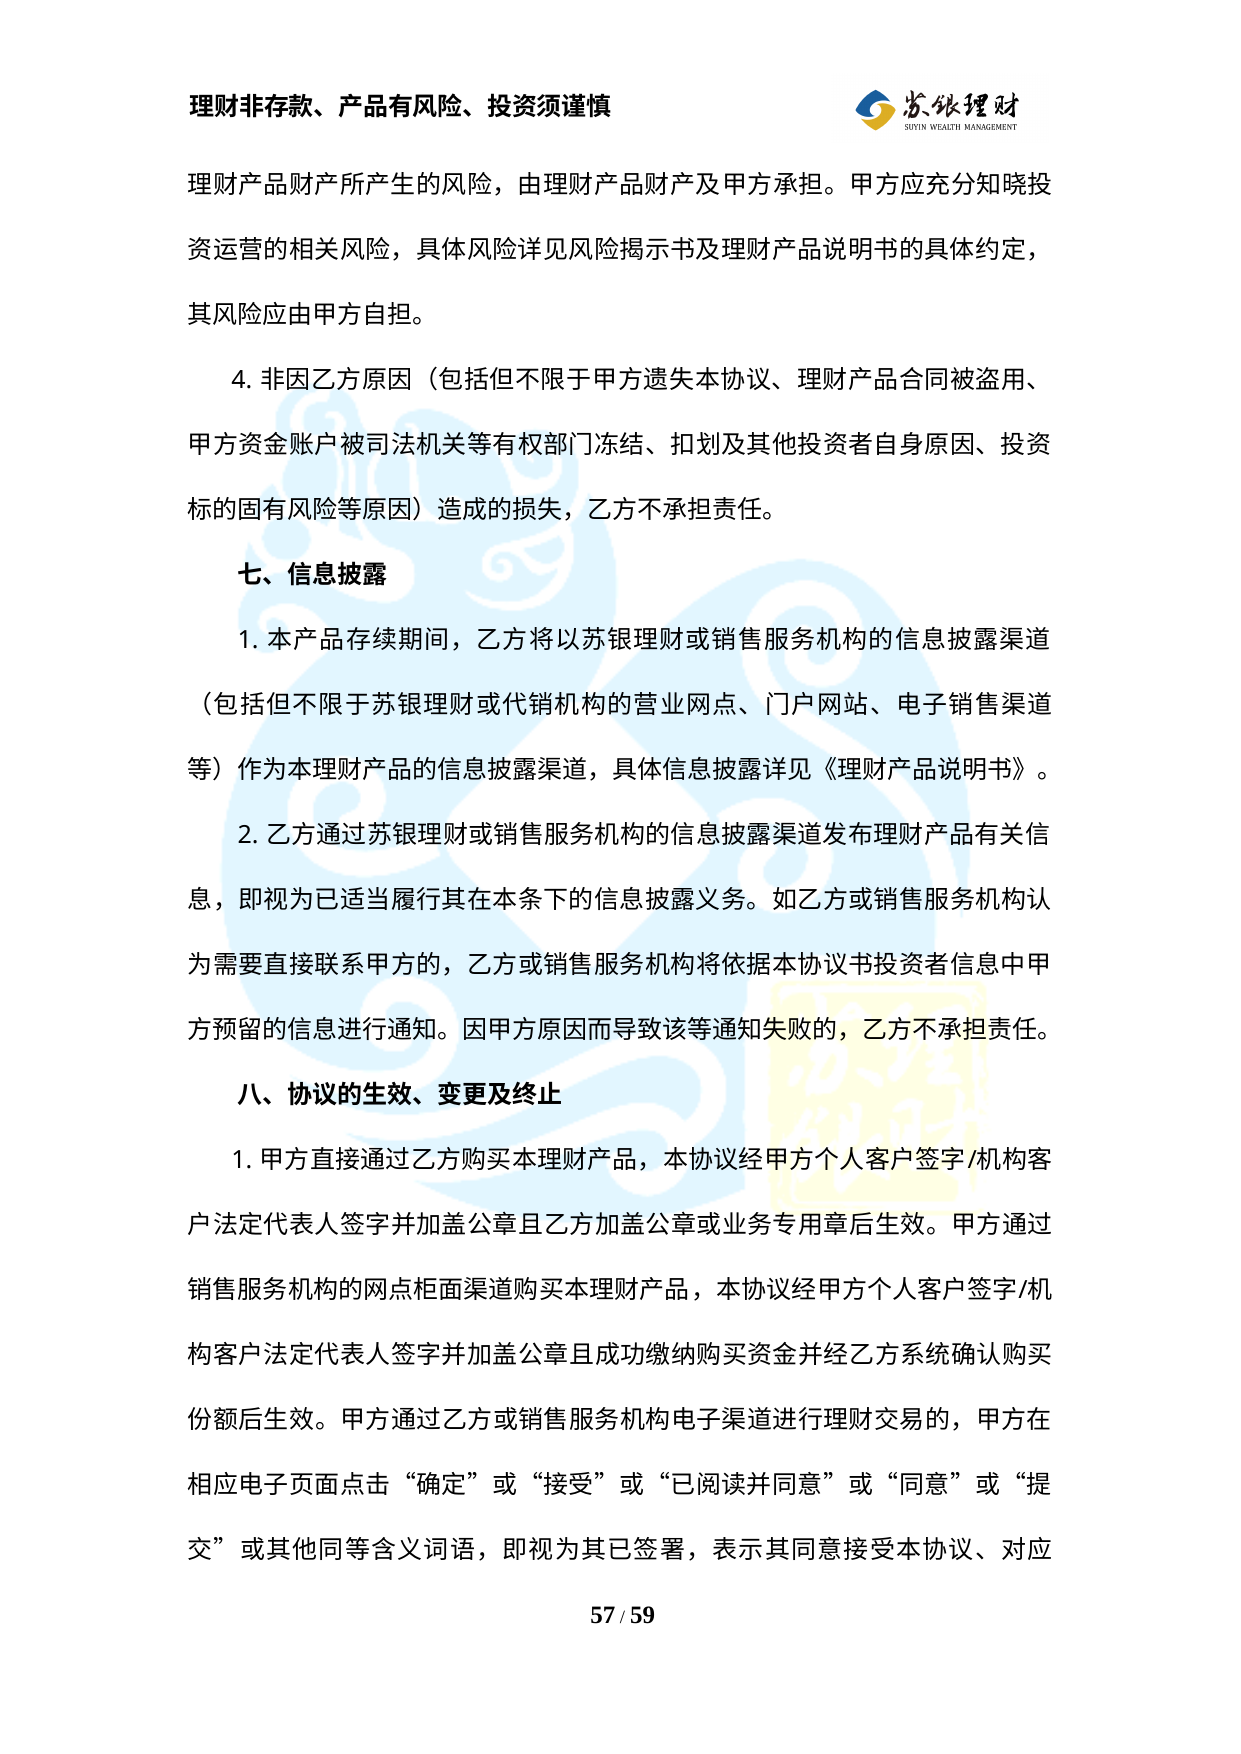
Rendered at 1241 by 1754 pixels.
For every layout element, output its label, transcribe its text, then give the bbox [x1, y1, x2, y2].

text 八、协议的生效、变更及终止 [187, 1060, 1053, 1125]
text 七、信息披露 [187, 540, 1053, 605]
text 2. 乙方通过苏银理财或销售服务机构的信息披露渠道发布理财产品有关信息，即视为已适当履行其在本条下的信息披露义务。如乙方或销售服务机构认为需要直接联系甲方的，乙方或销售服务机构将依据本协议书投资者信息中甲方预留的信息进行通知。因甲方原因而导致该等通知失败的，乙方不承担责任。 [187, 800, 1053, 1060]
picture [831, 73, 1049, 143]
text 4. 非因乙方原因（包括但不限于甲方遗失本协议、理财产品合同被盗用、甲方资金账户被司法机关等有权部门冻结、扣划及其他投资者自身原因、投资标的固有风险等原因）造成的损失，乙方不承担责任。 [187, 345, 1053, 540]
text 1. 本产品存续期间，乙方将以苏银理财或销售服务机构的信息披露渠道（包括但不限于苏银理财或代销机构的营业网点、门户网站、电子销售渠道等）作为本理财产品的信息披露渠道，具体信息披露详见《理财产品说明书》。 [187, 605, 1053, 800]
